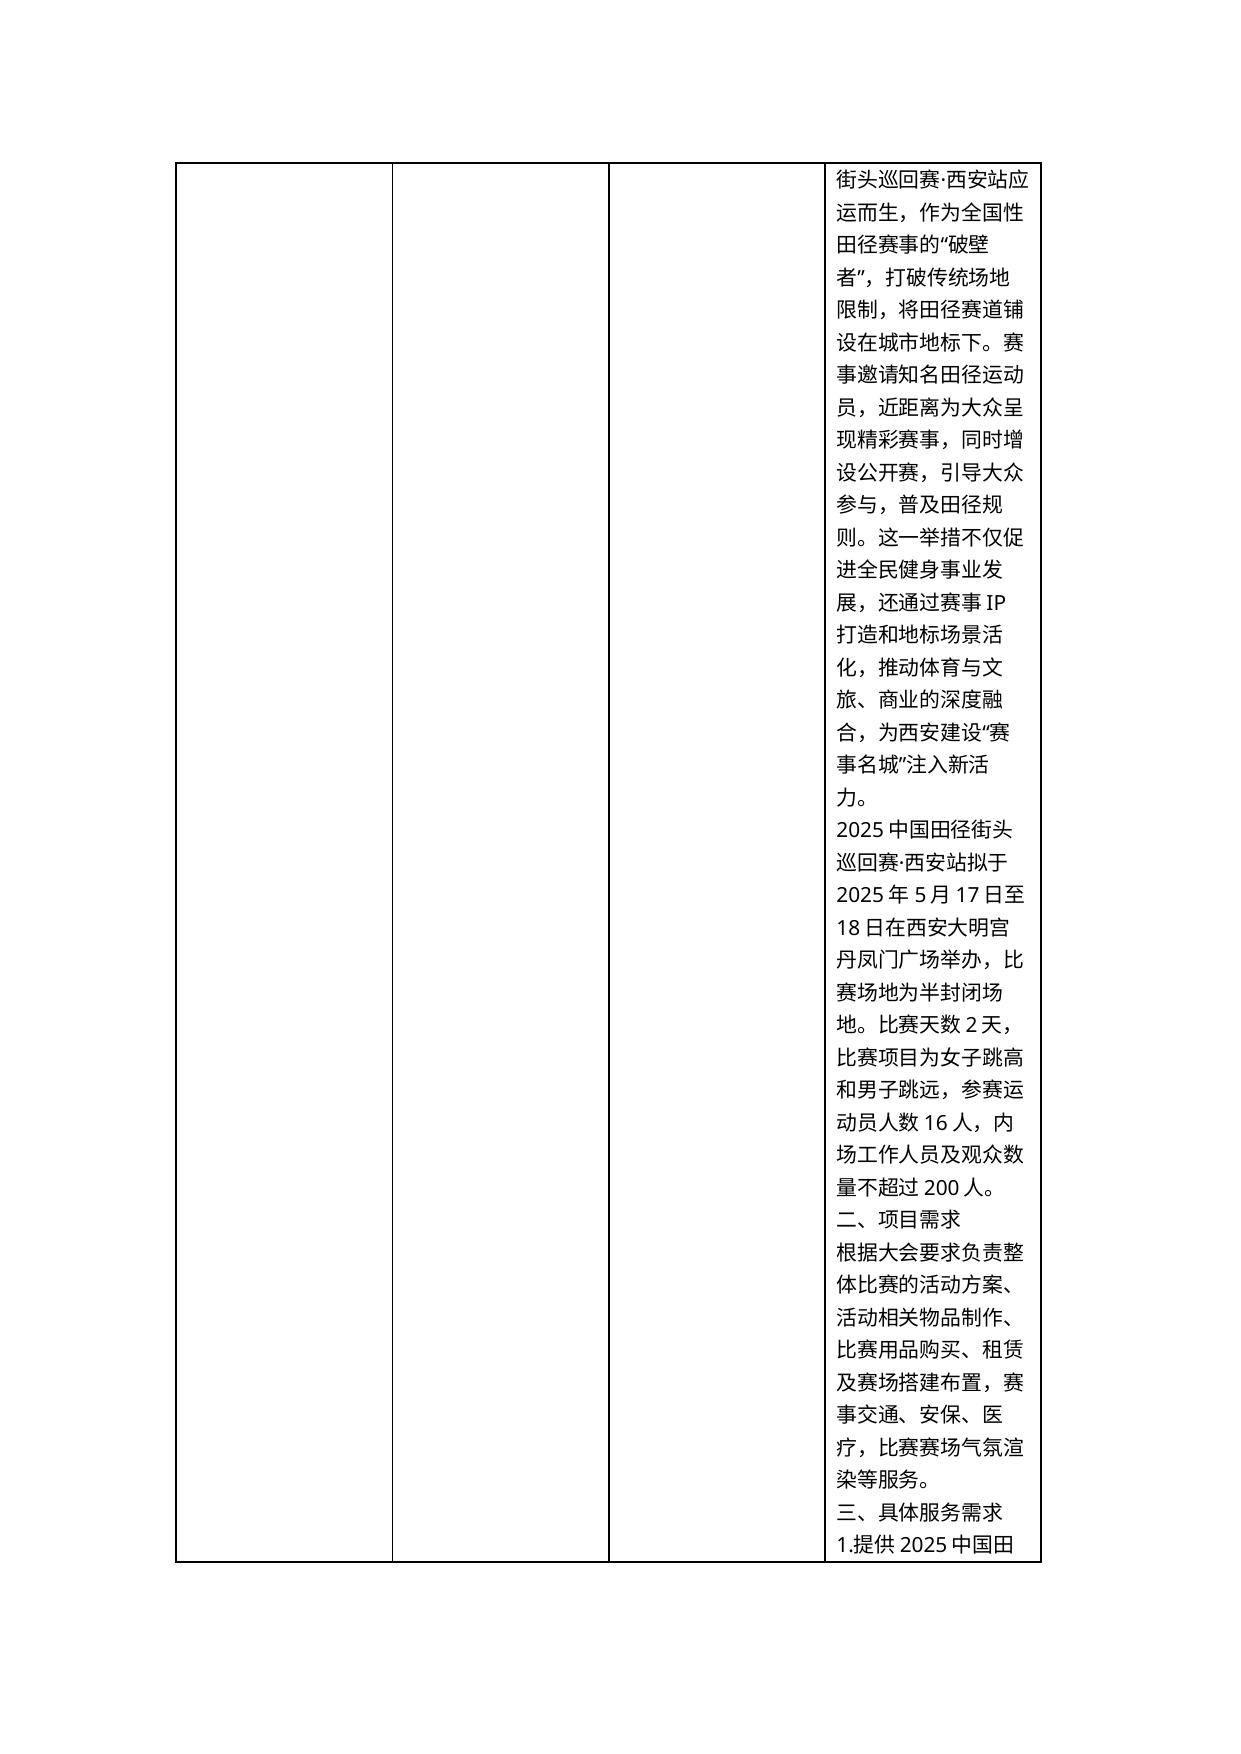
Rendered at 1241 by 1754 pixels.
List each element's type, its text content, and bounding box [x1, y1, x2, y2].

table_cell [610, 164, 824, 1561]
table_cell 1 [393, 164, 608, 1561]
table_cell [826, 164, 1040, 1561]
table_cell [177, 164, 392, 1561]
